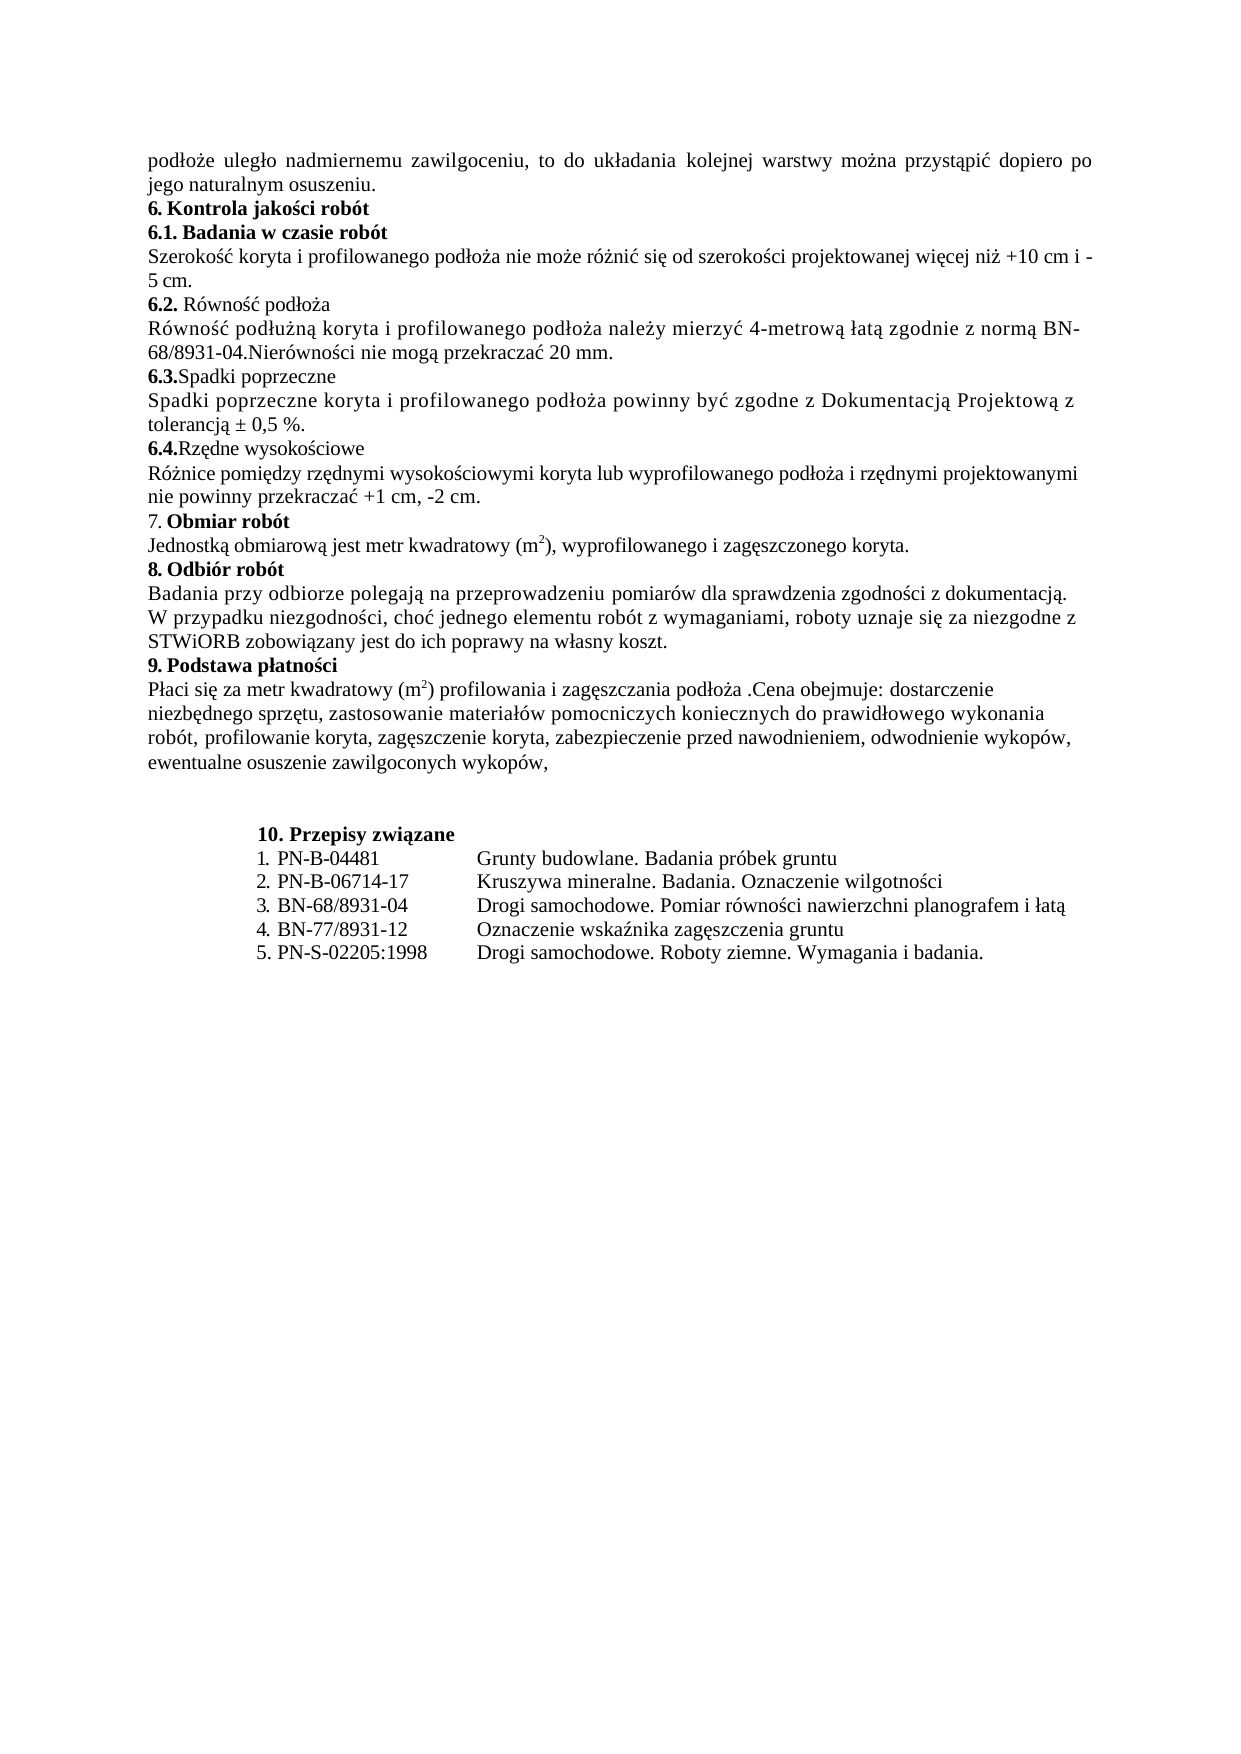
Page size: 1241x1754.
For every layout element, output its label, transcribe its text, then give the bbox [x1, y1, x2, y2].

list BN-68/8931-04 Drogi samochodowe. Pomiar równości nawierzchni planografem i łatą [256, 893, 1093, 917]
text 10. Przepisy związane [257, 823, 620, 846]
text 8. Odbiór robót [148, 557, 1093, 581]
text 6.2. Równość podłoża [148, 292, 1093, 316]
text STWiORB zobowiązany jest do ich poprawy na własny koszt. [148, 629, 1093, 653]
text Różnice pomiędzy rzędnymi wysokościowymi koryta lub wyprofilowanego podłoża i rzędnymi projektowanymi [148, 460, 1093, 484]
list PN-B-04481 Grunty budowlane. Badania próbek gruntu [256, 846, 1093, 870]
text 6.4.Rzędne wysokościowe [148, 436, 1093, 460]
text Spadki poprzeczne koryta i profilowanego podłoża powinny być zgodne z Dokumentacją Projektową z tolerancją ± 0,5 %. [148, 388, 1093, 436]
text Równość podłużną koryta i profilowanego podłoża należy mierzyć 4-metrową łatą zgodnie z normą BN- [148, 316, 1093, 340]
text 7. Obmiar robót [148, 508, 1093, 533]
text Płaci się za metr kwadratowy (m2) profilowania i zagęszczania podłoża .Cena obejmuje: dostarczenie niezbędnego sprzętu, zastosowanie materiałów pomocniczych koniecznych do prawidłowego wykonania robót, profilowanie koryta, zagęszczenie koryta, zabezpieczenie przed nawodnieniem, odwodnienie wykopów, [148, 677, 1093, 749]
text 9. Podstawa płatności [148, 653, 1093, 677]
text 6.1. Badania w czasie robót [148, 220, 1093, 244]
text ewentualne osuszenie zawilgoconych wykopów, [148, 750, 1093, 775]
list PN-B-06714-17 Kruszywa mineralne. Badania. Oznaczenie wilgotności [256, 870, 1093, 893]
text Szerokość koryta i profilowanego podłoża nie może różnić się od szerokości projektowanej więcej niż +10 cm i -5 cm. [148, 244, 1093, 292]
text Jednostką obmiarową jest metr kwadratowy (m2), wyprofilowanego i zagęszczonego koryta. [148, 533, 1013, 557]
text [148, 148, 1092, 196]
text nie powinny przekraczać +1 cm, -2 cm. [148, 484, 1093, 508]
text W przypadku niezgodności, choć jednego elementu robót z wymaganiami, roboty uznaje się za niezgodne z [148, 605, 1093, 629]
list PN-S-02205:1998 Drogi samochodowe. Roboty ziemne. Wymagania i badania. [256, 941, 1093, 964]
text 6.3.Spadki poprzeczne [148, 364, 1093, 388]
list BN-77/8931-12 Oznaczenie wskaźnika zagęszczenia gruntu [256, 917, 1093, 941]
text 68/8931-04.Nierówności nie mogą przekraczać 20 mm. [148, 340, 1093, 364]
text Badania przy odbiorze polegają na przeprowadzeniu pomiarów dla sprawdzenia zgodności z dokumentacją. [148, 581, 1093, 605]
text 6. Kontrola jakości robót [148, 196, 1092, 220]
